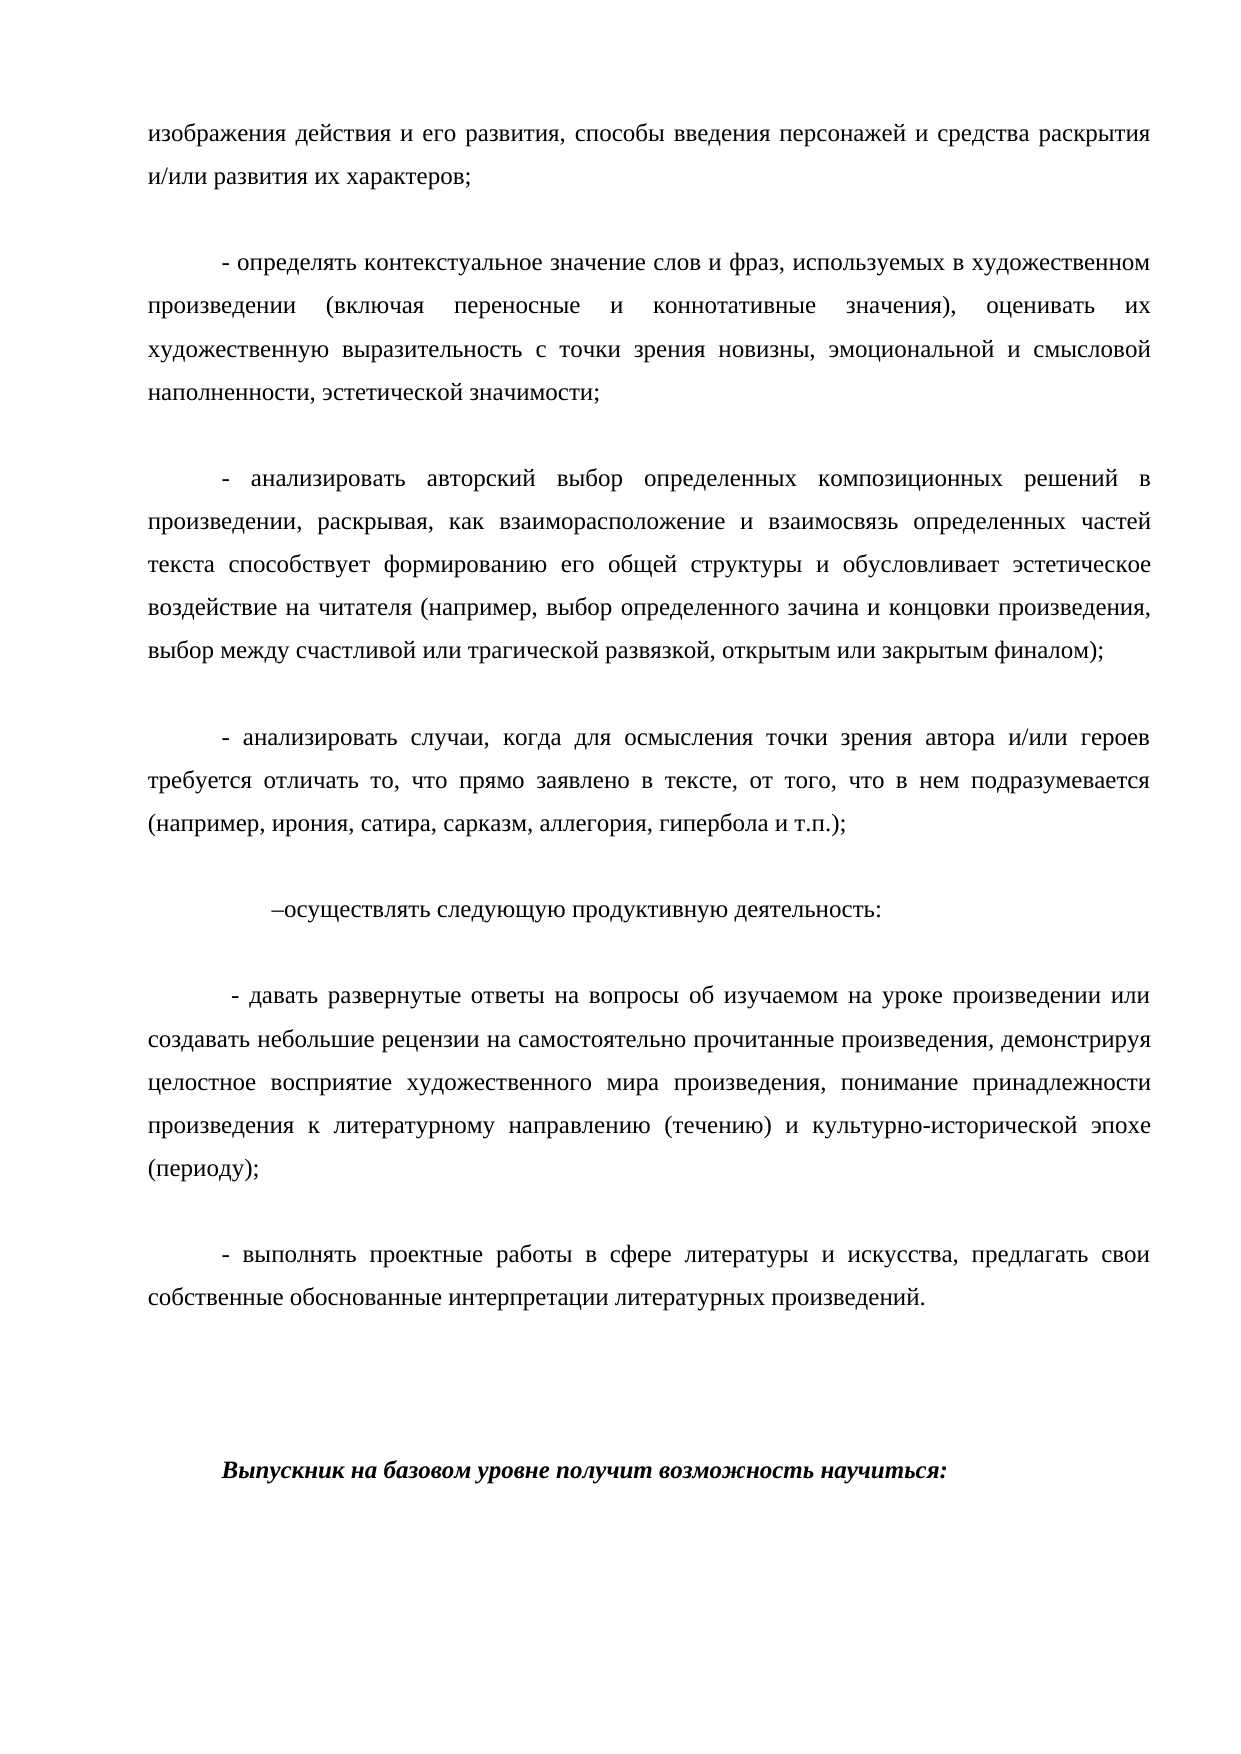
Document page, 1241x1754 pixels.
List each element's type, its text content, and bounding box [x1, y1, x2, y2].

text –осуществлять следующую продуктивную деятельность: [148, 894, 1152, 923]
text - анализировать случаи, когда для осмысления точки зрения автора и/или героев требуется отличать то, что прямо заявлено в тексте, от того, что в нем подразумевается (например, ирония, сатира, сарказм, аллегория, гипербола и т.п.); [148, 722, 1152, 837]
text - определять контекстуальное значение слов и фраз, используемых в художественном произведении (включая переносные и коннотативные значения), оценивать их художественную выразительность с точки зрения новизны, эмоциональной и смысловой наполненности, эстетической значимости; [148, 247, 1152, 406]
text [148, 118, 1152, 190]
text - анализировать авторский выбор определенных композиционных решений в произведении, раскрывая, как взаиморасположение и взаимосвязь определенных частей текста способствует формированию его общей структуры и обусловливает эстетическое воздействие на читателя (например, выбор определенного зачина и концовки произведения, выбор между счастливой или трагической развязкой, открытым или закрытым финалом); [148, 463, 1152, 664]
text - выполнять проектные работы в сфере литературы и искусства, предлагать свои собственные обоснованные интерпретации литературных произведений. [148, 1239, 1152, 1311]
text - давать развернутые ответы на вопросы об изучаемом на уроке произведении или создавать небольшие рецензии на самостоятельно прочитанные произведения, демонстрируя целостное восприятие художественного мира произведения, понимание принадлежности произведения к литературному направлению (течению) и культурно-исторической эпохе (периоду); [148, 981, 1152, 1182]
text Выпускник на базовом уровне получит возможность научиться: [148, 1455, 1152, 1484]
